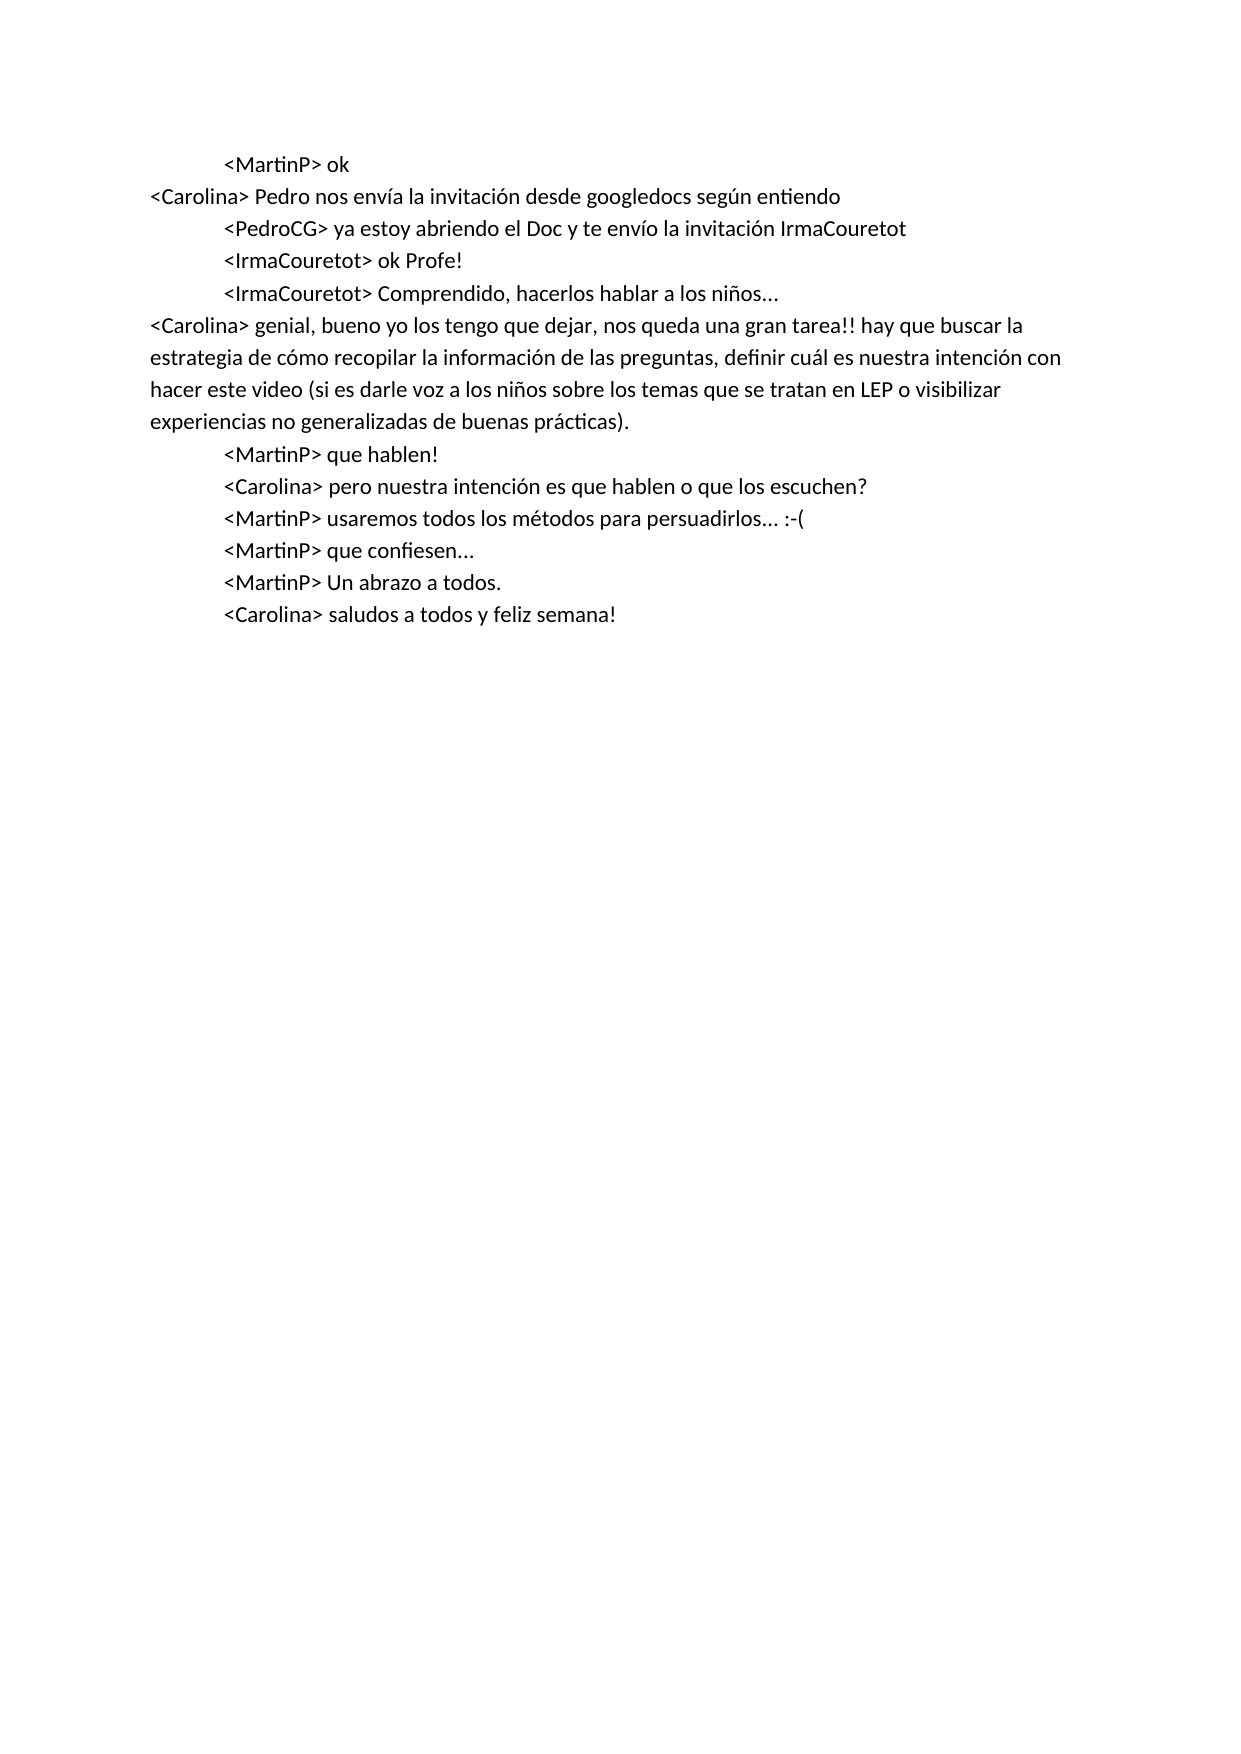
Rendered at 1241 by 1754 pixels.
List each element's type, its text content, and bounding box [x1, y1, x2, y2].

text <MartinP> ok [150, 150, 1090, 178]
text <Carolina> Pedro nos envía la invitación desde googledocs según entiendo [150, 182, 1090, 210]
text <MartinP> Un abrazo a todos. [224, 568, 1090, 596]
text <Carolina> saludos a todos y feliz semana! [224, 601, 1090, 629]
text <Carolina> pero nuestra intención es que hablen o que los escuchen? [224, 472, 1090, 500]
text <MartinP> que confiesen... [224, 536, 1090, 564]
text <MartinP> usaremos todos los métodos para persuadirlos... :-( [224, 504, 1090, 532]
text <MartinP> que hablen! [224, 440, 1090, 468]
text <PedroCG> ya estoy abriendo el Doc y te envío la invitación IrmaCouretot [224, 214, 1090, 242]
text <IrmaCouretot> Comprendido, hacerlos hablar a los niños... [224, 279, 1090, 307]
text <IrmaCouretot> ok Profe! [224, 247, 1090, 274]
text <Carolina> genial, bueno yo los tengo que dejar, nos queda una gran tarea!! hay que buscar la estrategia de cómo recopilar la información de las preguntas, definir cuál es nuestra intención con hacer este video (si es darle voz a los niños sobre los temas que se tratan en LEP o visibilizar experiencias no generalizadas de buenas prácticas). [150, 311, 1090, 436]
